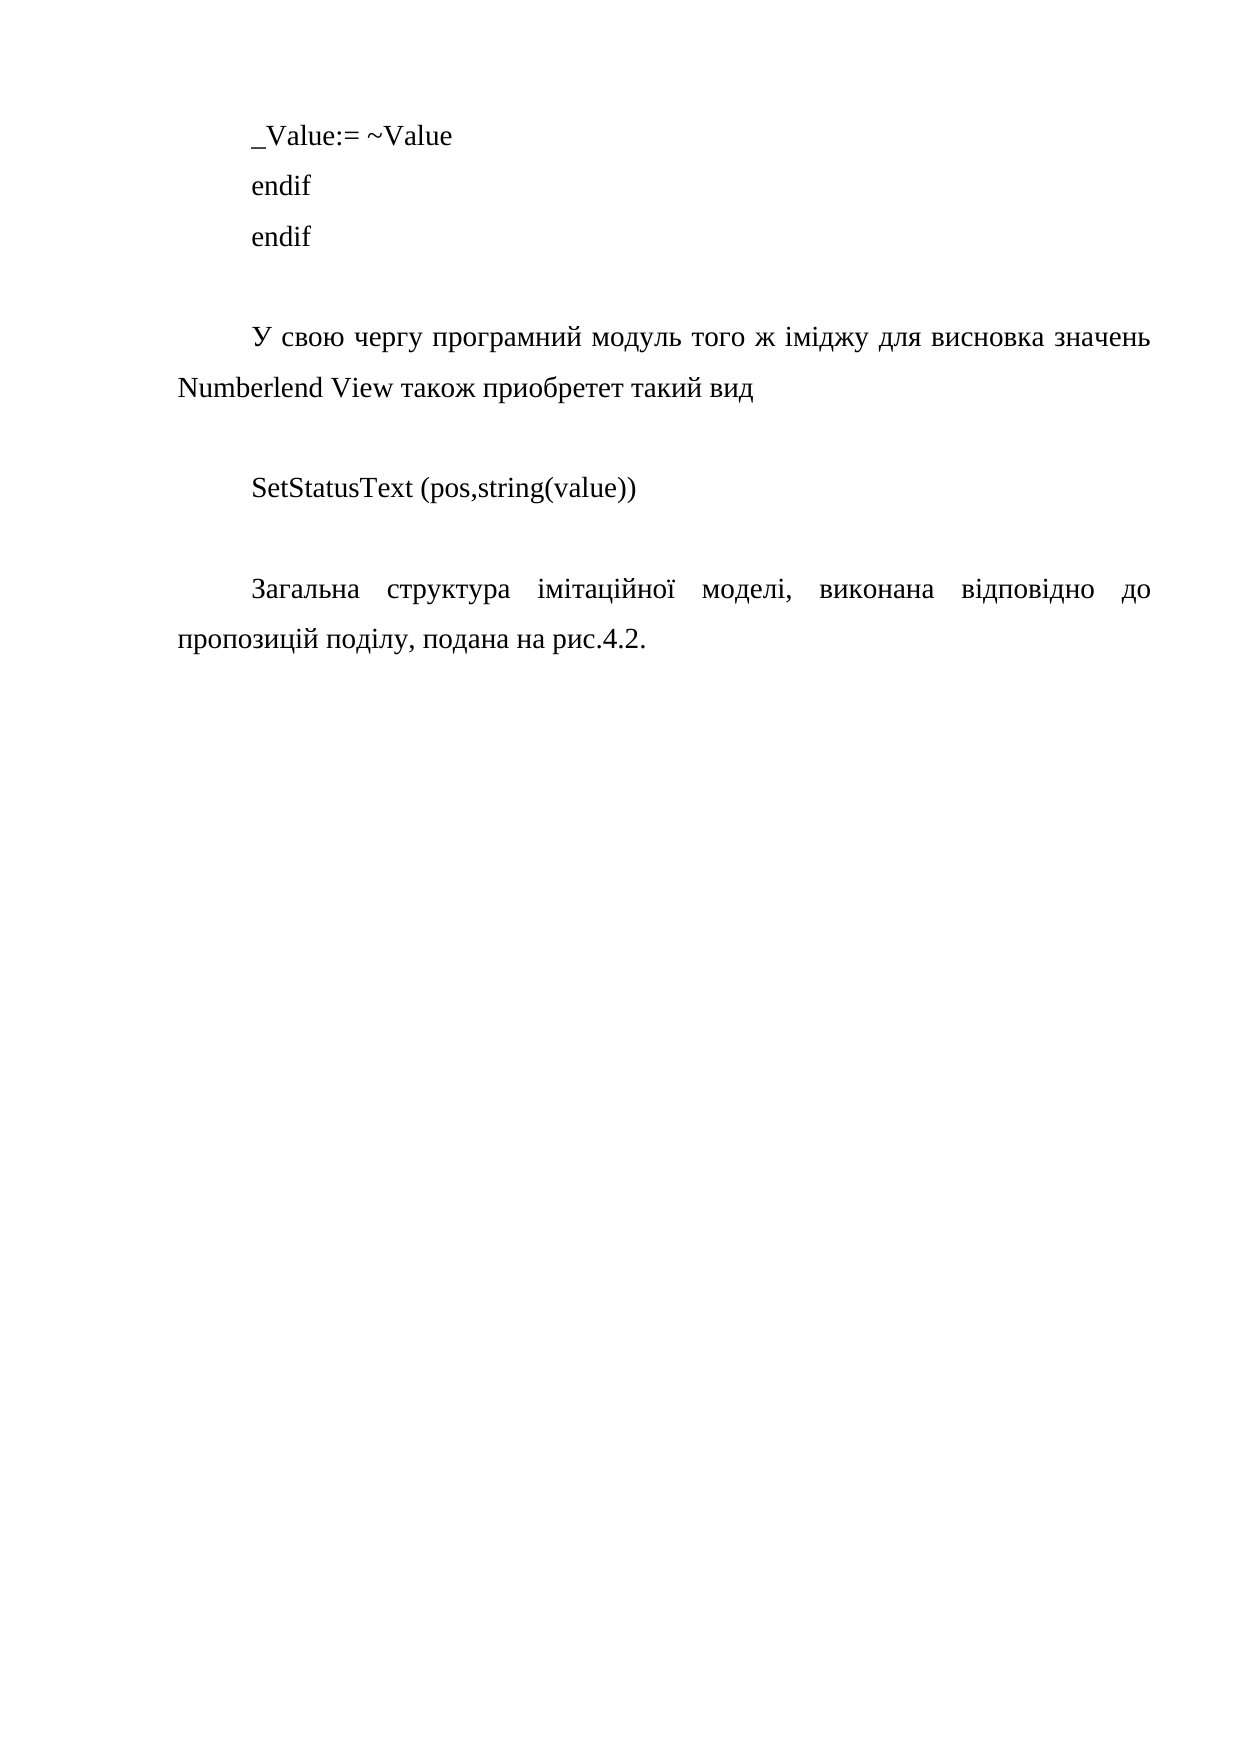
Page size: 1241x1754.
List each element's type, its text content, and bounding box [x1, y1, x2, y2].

text У свою чергу програмний модуль того ж іміджу для висновка значень Numberlend View також приобретет такий вид [177, 319, 1152, 403]
text endif [177, 219, 1152, 252]
text Загальна структура імітаційної моделі, виконана відповідно до пропозицій поділу, подана на рис.4.2. [177, 571, 1152, 655]
text _Value:= ~Value [177, 118, 1152, 152]
text SetStatusText (pos,string(value)) [177, 470, 1152, 504]
text endif [177, 168, 1152, 202]
